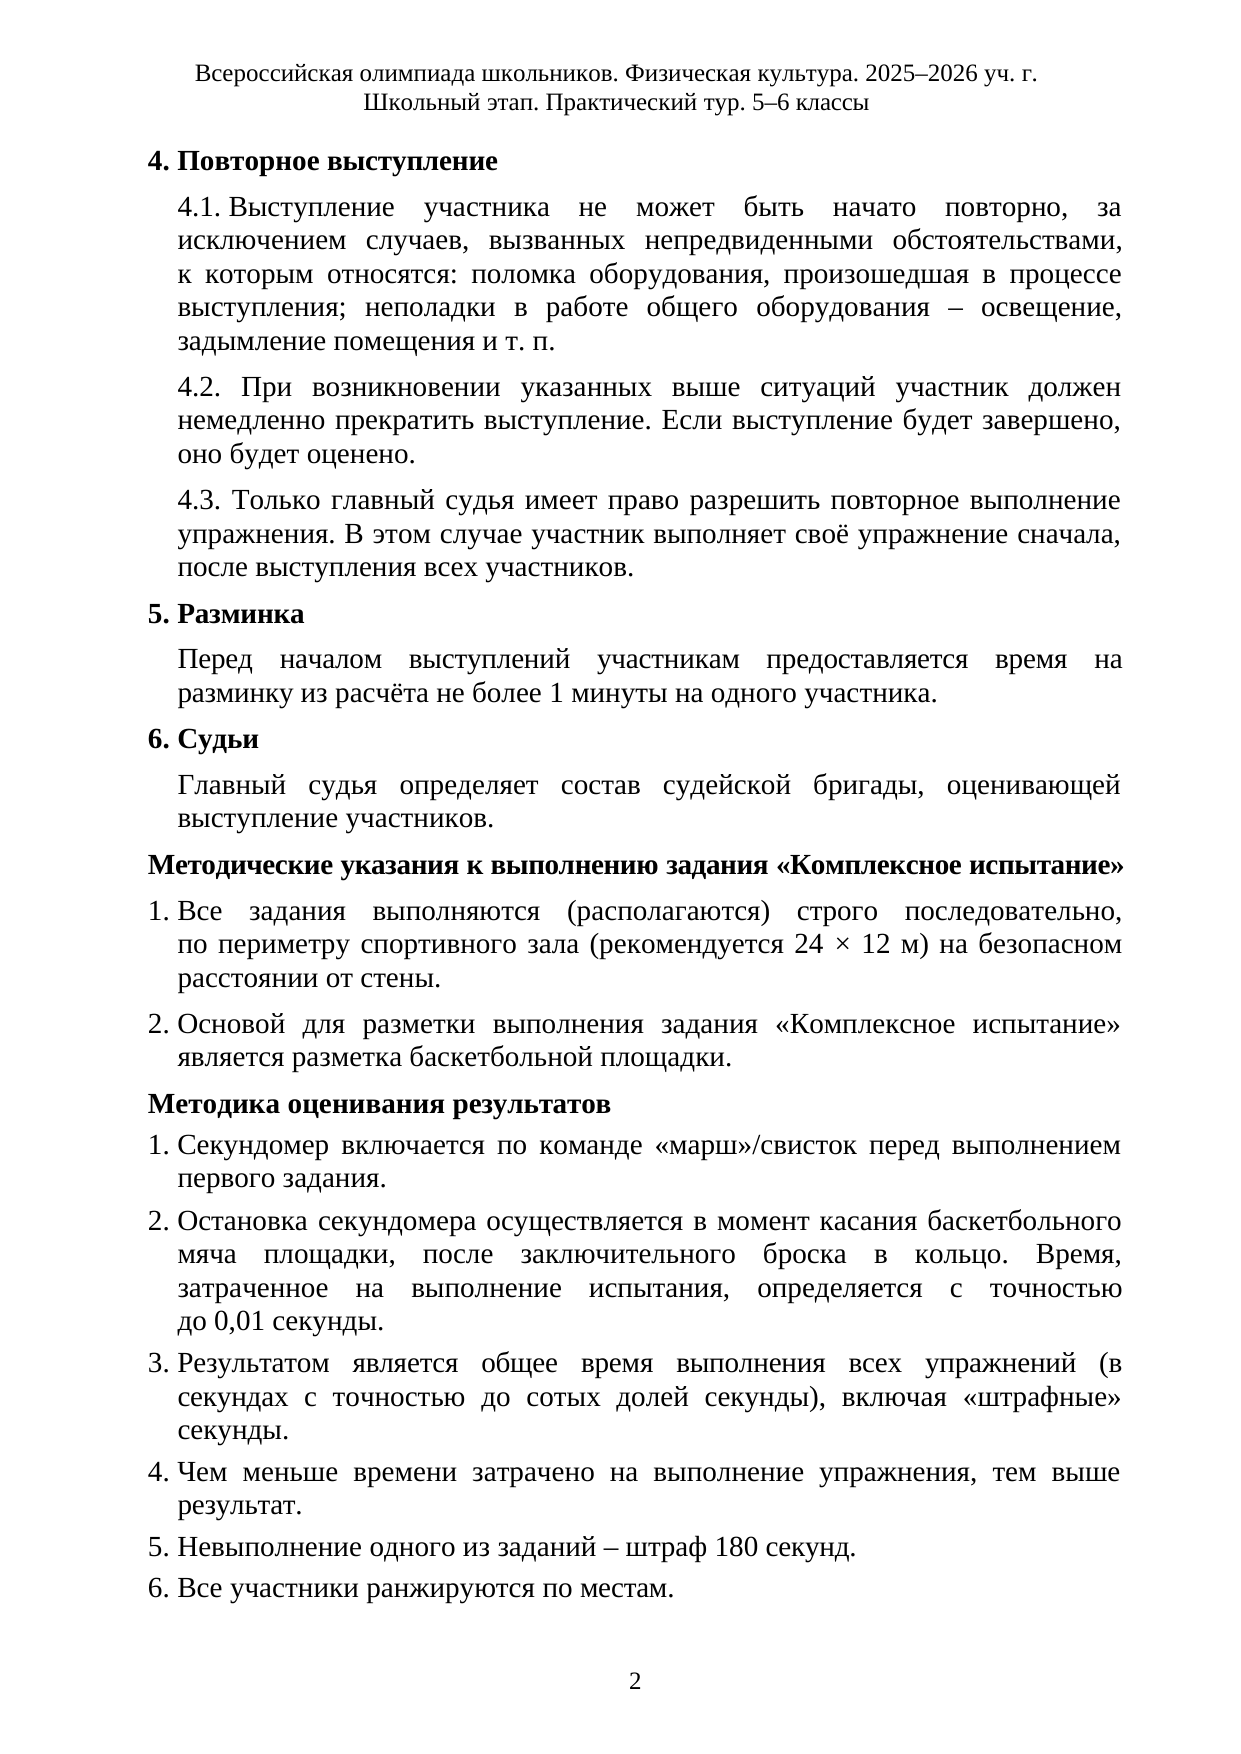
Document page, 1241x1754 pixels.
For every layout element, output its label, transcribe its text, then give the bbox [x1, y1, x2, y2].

list Чем меньше времени затрачено на выполнение упражнения, тем выше результат. [148, 1454, 1122, 1521]
list Секундомер включается по команде «марш»/свисток перед выполнением первого задания. [148, 1127, 1122, 1194]
list Только главный судья имеет право разрешить повторное выполнение упражнения. В этом случае участник выполняет своё упражнение сначала, после выступления всех участников. [177, 482, 1122, 583]
list Выступление участника не может быть начато повторно, за исключением случаев, вызванных непредвиденными обстоятельствами, к которым относятся: поломка оборудования, произошедшая в процессе выступления; неполадки в работе общего оборудования – освещение, задымление помещения и т. п. [177, 189, 1123, 356]
list Все участники ранжируются по местам. [148, 1571, 1137, 1604]
list Результатом является общее время выполнения всех упражнений (в секундах с точностью до сотых долей секунды), включая «штрафные» секунды. [148, 1345, 1122, 1446]
subtitle Судьи [148, 721, 1137, 755]
text Главный судья определяет состав судейской бригады, оценивающей выступление участников. [177, 767, 1122, 834]
subtitle Повторное выступление [148, 143, 1137, 177]
subtitle Методика оценивания результатов [148, 1086, 1137, 1119]
list При возникновении указанных выше ситуаций участник должен немедленно прекратить выступление. Если выступление будет завершено, оно будет оценено. [177, 369, 1122, 469]
subtitle Разминка [148, 596, 1137, 629]
text Перед началом выступлений участникам предоставляется время на разминку из расчёта не более 1 минуты на одного участника. [177, 641, 1123, 708]
list Основой для разметки выполнения задания «Комплексное испытание» является разметка баскетбольной площадки. [148, 1006, 1122, 1073]
subtitle Методические указания к выполнению задания «Комплексное испытание» [148, 847, 1137, 881]
list Все задания выполняются (располагаются) строго последовательно, по периметру спортивного зала (рекомендуется 24 × 12 м) на безопасном расстоянии от стены. [148, 893, 1122, 993]
list Невыполнение одного из заданий – штраф 180 секунд. [148, 1529, 1137, 1562]
list Остановка секундомера осуществляется в момент касания баскетбольного мяча площадки, после заключительного броска в кольцо. Время, затраченное на выполнение испытания, определяется с точностью до 0,01 секунды. [148, 1203, 1123, 1337]
